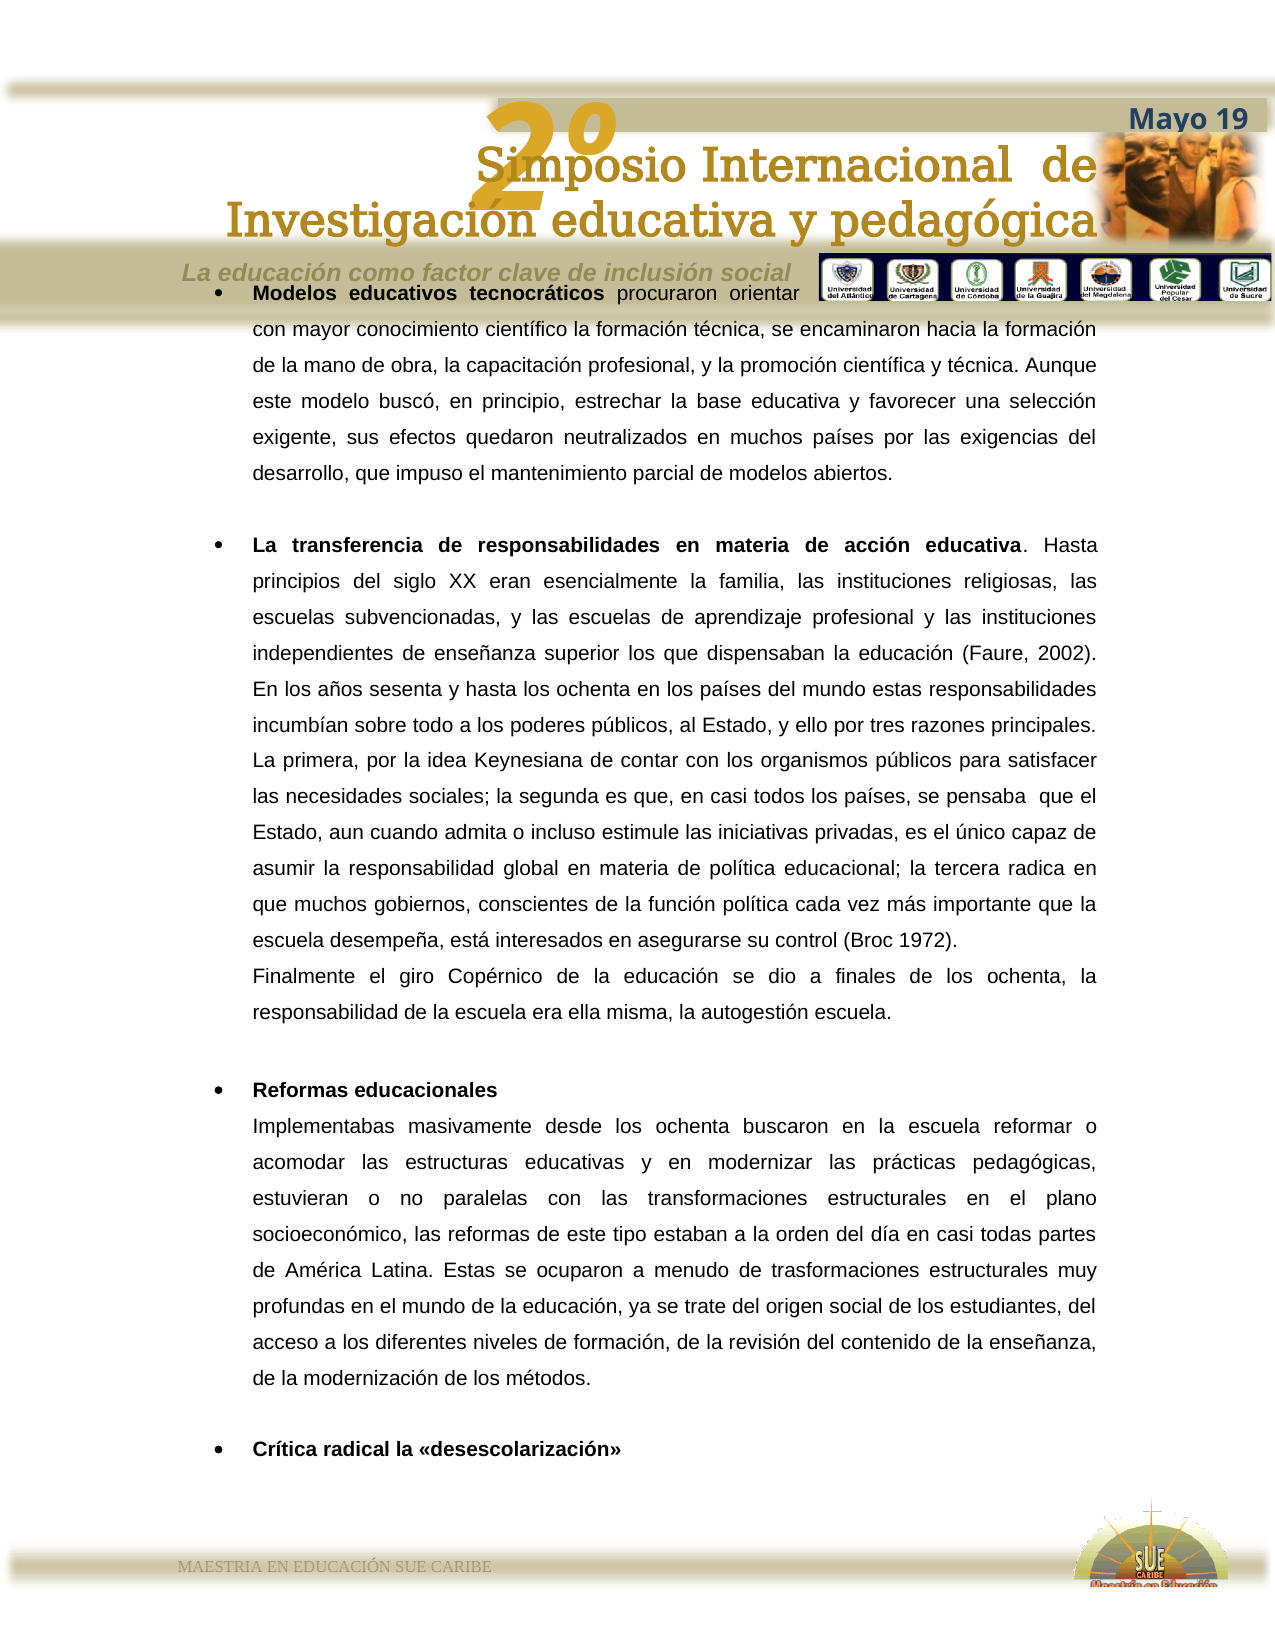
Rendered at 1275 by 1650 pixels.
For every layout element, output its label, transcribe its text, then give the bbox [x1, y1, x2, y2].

text Finalmente el giro Copérnico de la educación se dio a finales de los ochenta, la responsabilidad de la escuela era ella misma, la autogestión escuela. [252, 964, 1098, 1024]
picture [1114, 143, 1239, 233]
picture [818, 253, 1271, 301]
list La transferencia de responsabilidades en materia de acción educativa. Hasta principios del siglo XX eran esencialmente la familia, las instituciones religiosas, las escuelas subvencionadas, y las escuelas de aprendizaje profesional y las instituciones independientes de enseñanza superior los que dispensaban la educación (Faure, 2002). En los años sesenta y hasta los ochenta en los países del mundo estas responsabilidades incumbían sobre todo a los poderes públicos, al Estado, y ello por tres razones principales. La primera, por la idea Keynesiana de contar con los organismos públicos para satisfacer las necesidades sociales; la segunda es que, en casi todos los países, se pensaba que el Estado, aun cuando admita o incluso estimule las iniciativas privadas, es el único capaz de asumir la responsabilidad global en materia de política educacional; la tercera radica en que muchos gobiernos, conscientes de la función política cada vez más importante que la escuela desempeña, está interesados en asegurarse su control (Broc 1972). [215, 533, 1098, 952]
list Crítica radical la «desescolarización» [215, 1437, 1098, 1461]
picture [0, 1495, 1271, 1596]
list Reformas educacionales [215, 1078, 1098, 1102]
list Modelos educativos tecnocráticos procuraron orientar con mayor conocimiento científico la formación técnica, se encaminaron hacia la formación de la mano de obra, la capacitación profesional, y la promoción científica y técnica. Aunque este modelo buscó, en principio, estrechar la base educativa y favorecer una selección exigente, sus efectos quedaron neutralizados en muchos países por las exigencias del desarrollo, que impuso el mantenimiento parcial de modelos abiertos. [215, 281, 1098, 485]
text Implementabas masivamente desde los ochenta buscaron en la escuela reformar o acomodar las estructuras educativas y en modernizar las prácticas pedagógicas, estuvieran o no paralelas con las transformaciones estructurales en el plano socioeconómico, las reformas de este tipo estaban a la orden del día en casi todas partes de América Latina. Estas se ocuparon a menudo de trasformaciones estructurales muy profundas en el mundo de la educación, ya se trate del origen social de los estudiantes, del acceso a los diferentes niveles de formación, de la revisión del contenido de la enseñanza, de la modernización de los métodos. [252, 1114, 1098, 1389]
